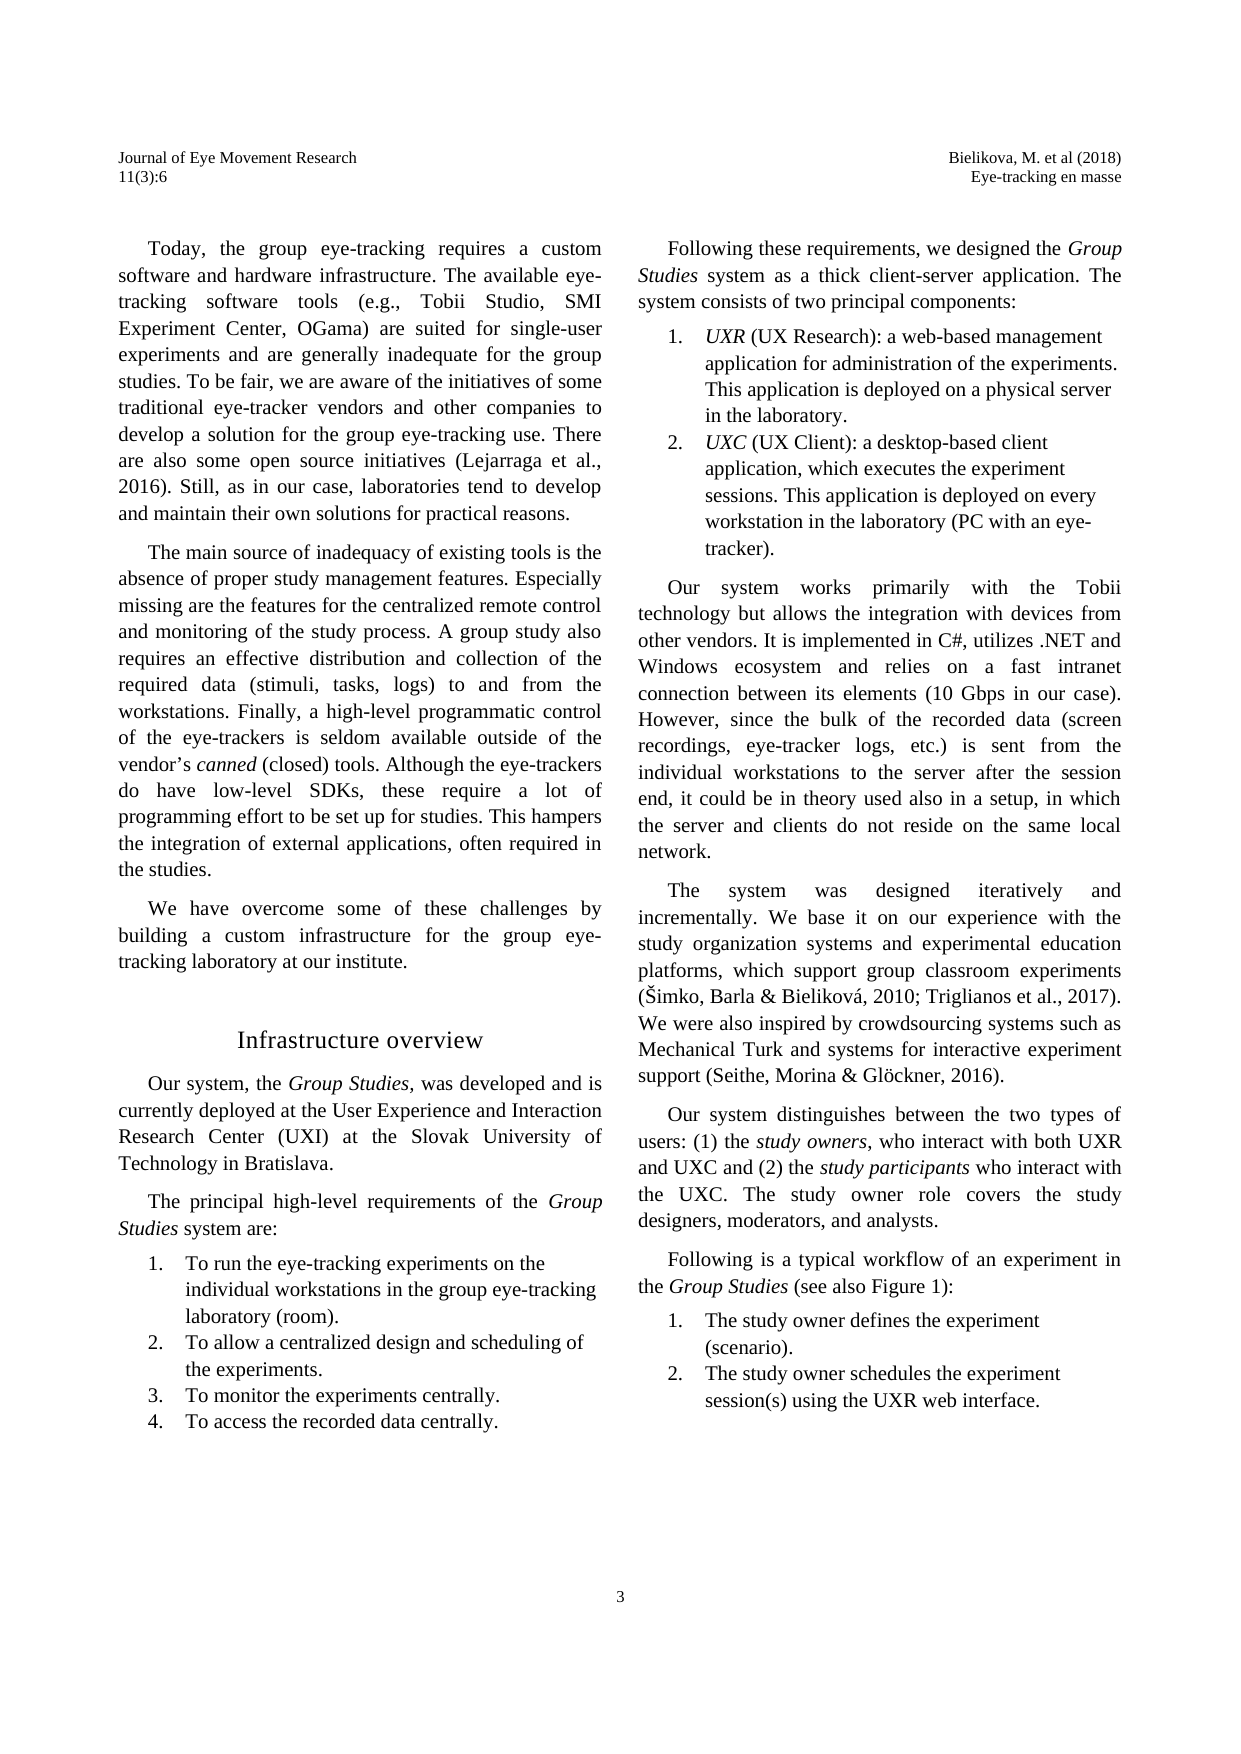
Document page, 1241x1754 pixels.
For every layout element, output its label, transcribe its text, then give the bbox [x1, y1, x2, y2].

text The system was designed iteratively and incrementally. We base it on our experience with the study organization systems and experimental education platforms, which support group classroom experiments (Šimko, Barla & Bieliková, 2010; Triglianos et al., 2017). We were also inspired by crowdsourcing systems such as Mechanical Turk and systems for interactive experiment support (Seithe, Morina & Glöckner, 2016). [638, 878, 1122, 1087]
subtitle Infrastructure overview [118, 1026, 602, 1054]
list UXC (UX Client): a desktop-based client application, which executes the experiment sessions. This application is deployed on every workstation in the laboratory (PC with an eye-tracker). [667, 430, 1122, 560]
text The principal high-level requirements of the Group Studies system are: [118, 1189, 602, 1240]
list To access the recorded data centrally. [148, 1409, 602, 1433]
list UXR (UX Research): a web-based management application for administration of the experiments. This application is deployed on a physical server in the laboratory. [667, 324, 1122, 427]
list The study owner defines the experiment (scenario). [667, 1308, 1122, 1359]
text Following these requirements, we designed the Group Studies system as a thick client-server application. The system consists of two principal components: [638, 236, 1122, 313]
text Our system works primarily with the Tobii technology but allows the integration with devices from other vendors. It is implemented in C#, utilizes .NET and Windows ecosystem and relies on a fast intranet connection between its elements (10 Gbps in our case). However, since the bulk of the recorded data (screen recordings, eye-tracker logs, etc.) is sent from the individual workstations to the server after the session end, it could be in theory used also in a setup, in which the server and clients do not reside on the same local network. [638, 574, 1122, 863]
text Our system distinguishes between the two types of users: (1) the study owners, who interact with both UXR and UXC and (2) the study participants who interact with the UXC. The study owner role covers the study designers, moderators, and analysts. [638, 1102, 1122, 1232]
text Our system, the Group Studies, was developed and is currently deployed at the User Experience and Interaction Research Center (UXI) at the Slovak University of Technology in Bratislava. [118, 1071, 602, 1174]
list To allow a centralized design and scheduling of the experiments. [148, 1330, 602, 1381]
list To monitor the experiments centrally. [148, 1383, 602, 1407]
text The main source of inadequacy of existing tools is the absence of proper study management features. Especially missing are the features for the centralized remote control and monitoring of the study process. A group study also requires an effective distribution and collection of the required data (stimuli, tasks, logs) to and from the workstations. Finally, a high-level programmatic control of the eye-trackers is seldom available outside of the vendor’s canned (closed) tools. Although the eye-trackers do have low-level SDKs, these require a lot of programming effort to be set up for studies. This hampers the integration of external applications, often required in the studies. [118, 540, 602, 881]
list To run the eye-tracking experiments on the individual workstations in the group eye-tracking laboratory (room). [148, 1251, 602, 1328]
text Following is a typical workflow of an experiment in the Group Studies (see also Figure 1): [638, 1247, 1122, 1298]
text Today, the group eye-tracking requires a custom software and hardware infrastructure. The available eye-tracking software tools (e.g., Tobii Studio, SMI Experiment Center, OGama) are suited for single-user experiments and are generally inadequate for the group studies. To be fair, we are aware of the initiatives of some traditional eye-tracker vendors and other companies to develop a solution for the group eye-tracking use. There are also some open source initiatives (Lejarraga et al., 2016). Still, as in our case, laboratories tend to develop and maintain their own solutions for practical reasons. [118, 236, 602, 525]
list The study owner schedules the experiment session(s) using the UXR web interface. [667, 1361, 1122, 1412]
text We have overcome some of these challenges by building a custom infrastructure for the group eye-tracking laboratory at our institute. [118, 896, 602, 973]
